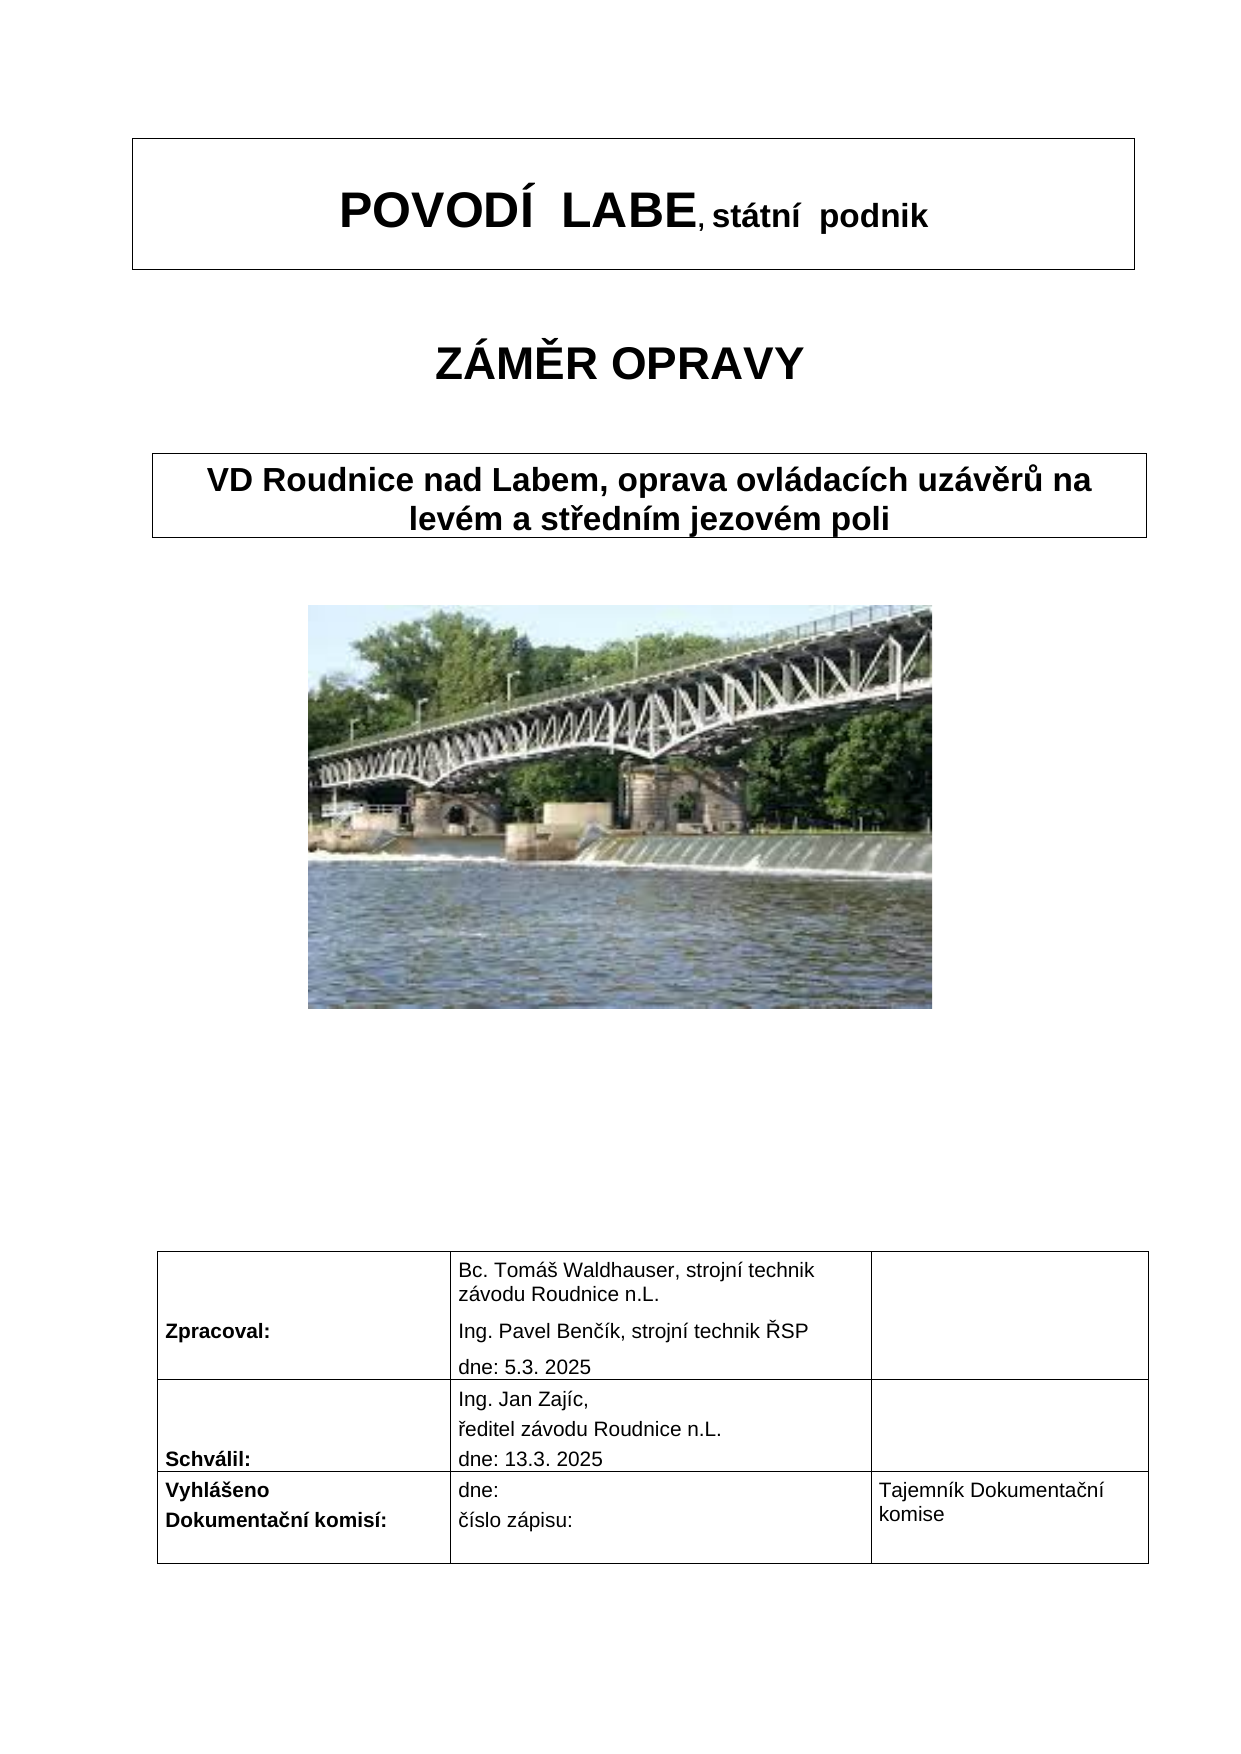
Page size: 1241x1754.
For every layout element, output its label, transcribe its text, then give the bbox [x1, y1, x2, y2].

table_cell [872, 1380, 1148, 1471]
text ZÁMĚR OPRAVY [148, 337, 1092, 389]
table_cell Ing. Jan Zajíc, ředitel závodu Roudnice n.L. dne: 13.3. 2025 [451, 1380, 871, 1471]
table_cell dne: číslo zápisu: [451, 1472, 871, 1562]
table_cell Tajemník Dokumentační komise [872, 1472, 1148, 1562]
table_header VD Roudnice nad Labem, oprava ovládacích uzávěrů na levém a středním jezovém poli [153, 454, 1146, 537]
table_header [872, 1252, 1148, 1379]
table_header POVODÍ LABE, státní podnik [133, 139, 1134, 269]
table_cell Schválil: [158, 1380, 450, 1471]
table_header Bc. Tomáš Waldhauser, strojní technik závodu Roudnice n.L. Ing. Pavel Benčík, strojní technik ŘSP dne: 5.3. 2025 [451, 1252, 871, 1379]
table_header Zpracoval: [158, 1252, 450, 1379]
table_cell Vyhlášeno Dokumentační komisí: [158, 1472, 450, 1562]
picture [308, 605, 933, 1009]
